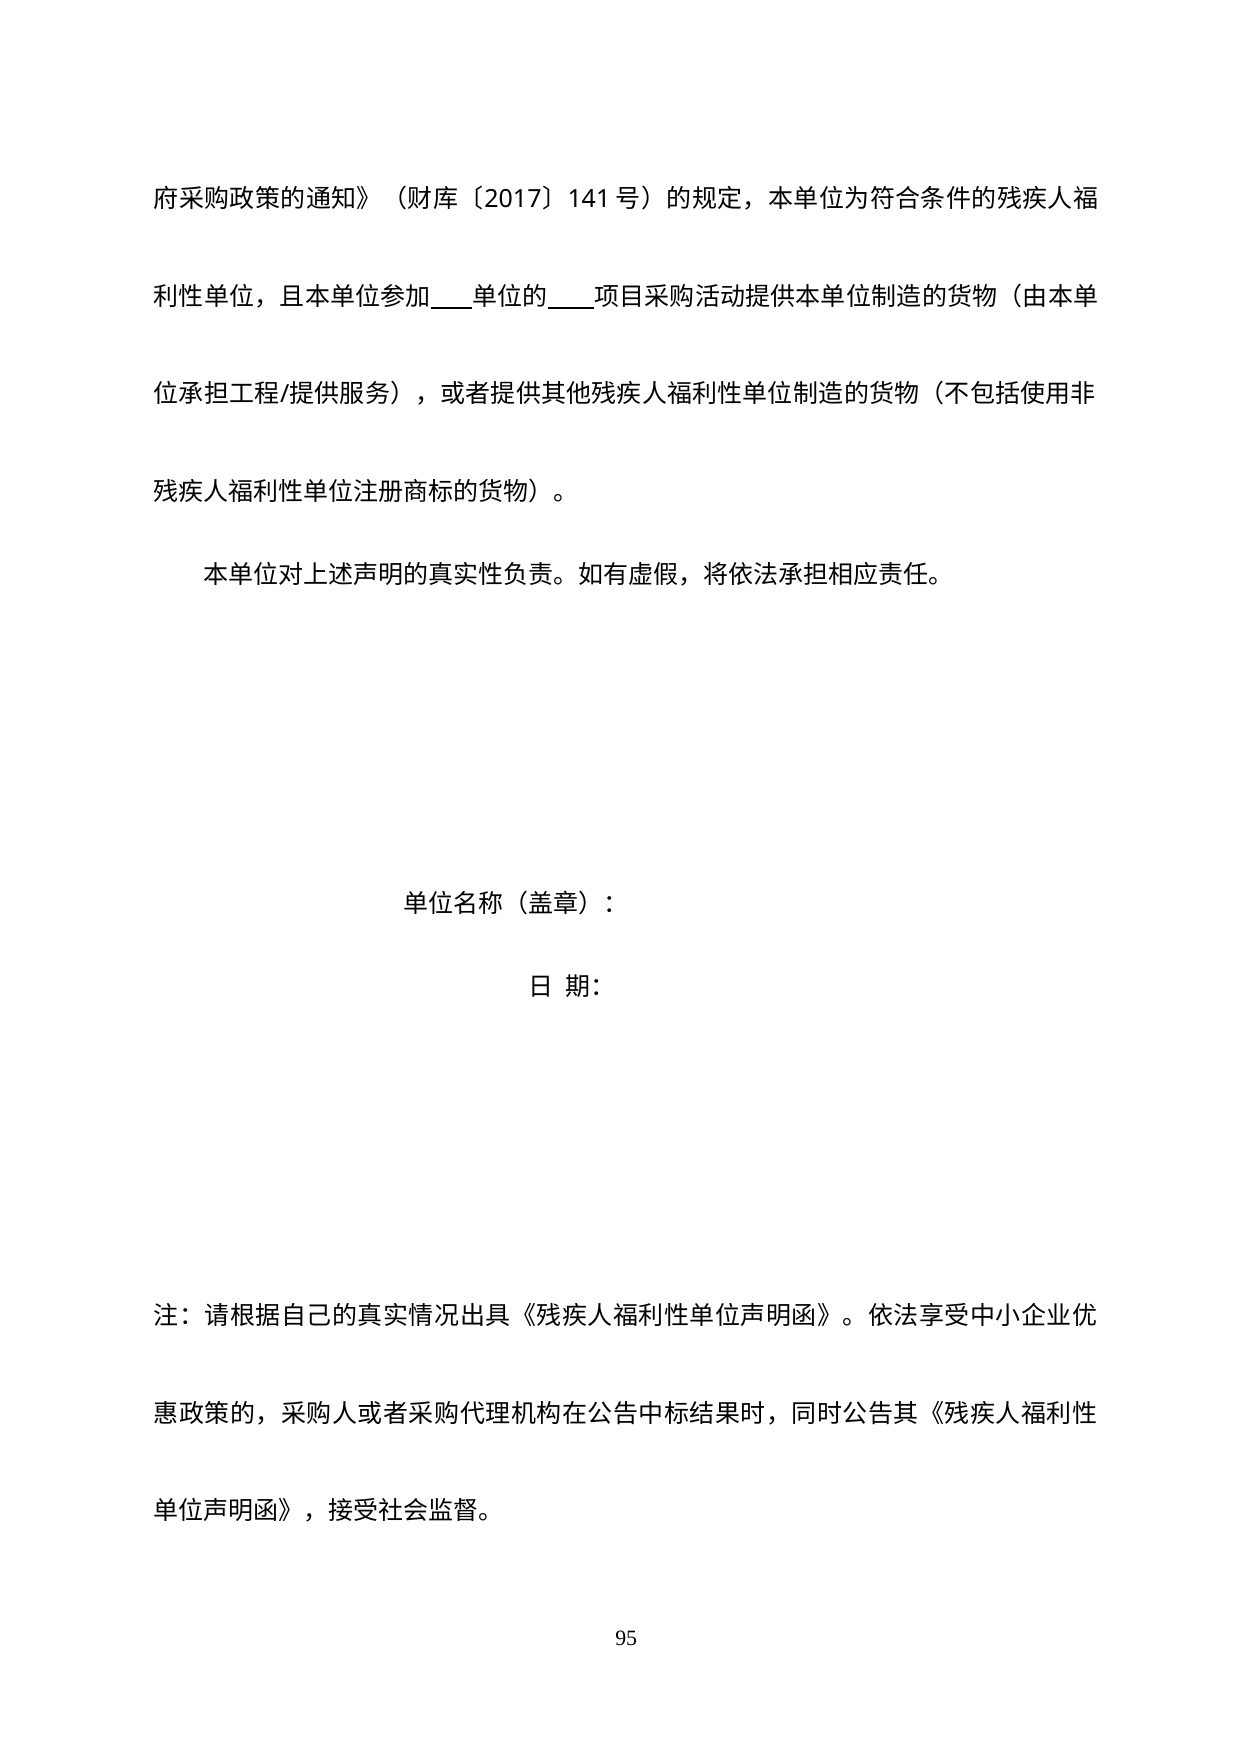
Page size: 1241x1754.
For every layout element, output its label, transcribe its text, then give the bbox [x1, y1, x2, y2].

text 单位名称（盖章）： [153, 869, 1098, 934]
text 日 期： [153, 952, 1098, 1017]
text 注：请根据自己的真实情况出具《残疾人福利性单位声明函》。依法享受中小企业优惠政策的，采购人或者采购代理机构在公告中标结果时，同时公告其《残疾人福利性单位声明函》，接受社会监督。 [153, 1281, 1098, 1541]
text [153, 164, 1098, 522]
text 本单位对上述声明的真实性负责。如有虚假，将依法承担相应责任。 [153, 540, 1098, 605]
